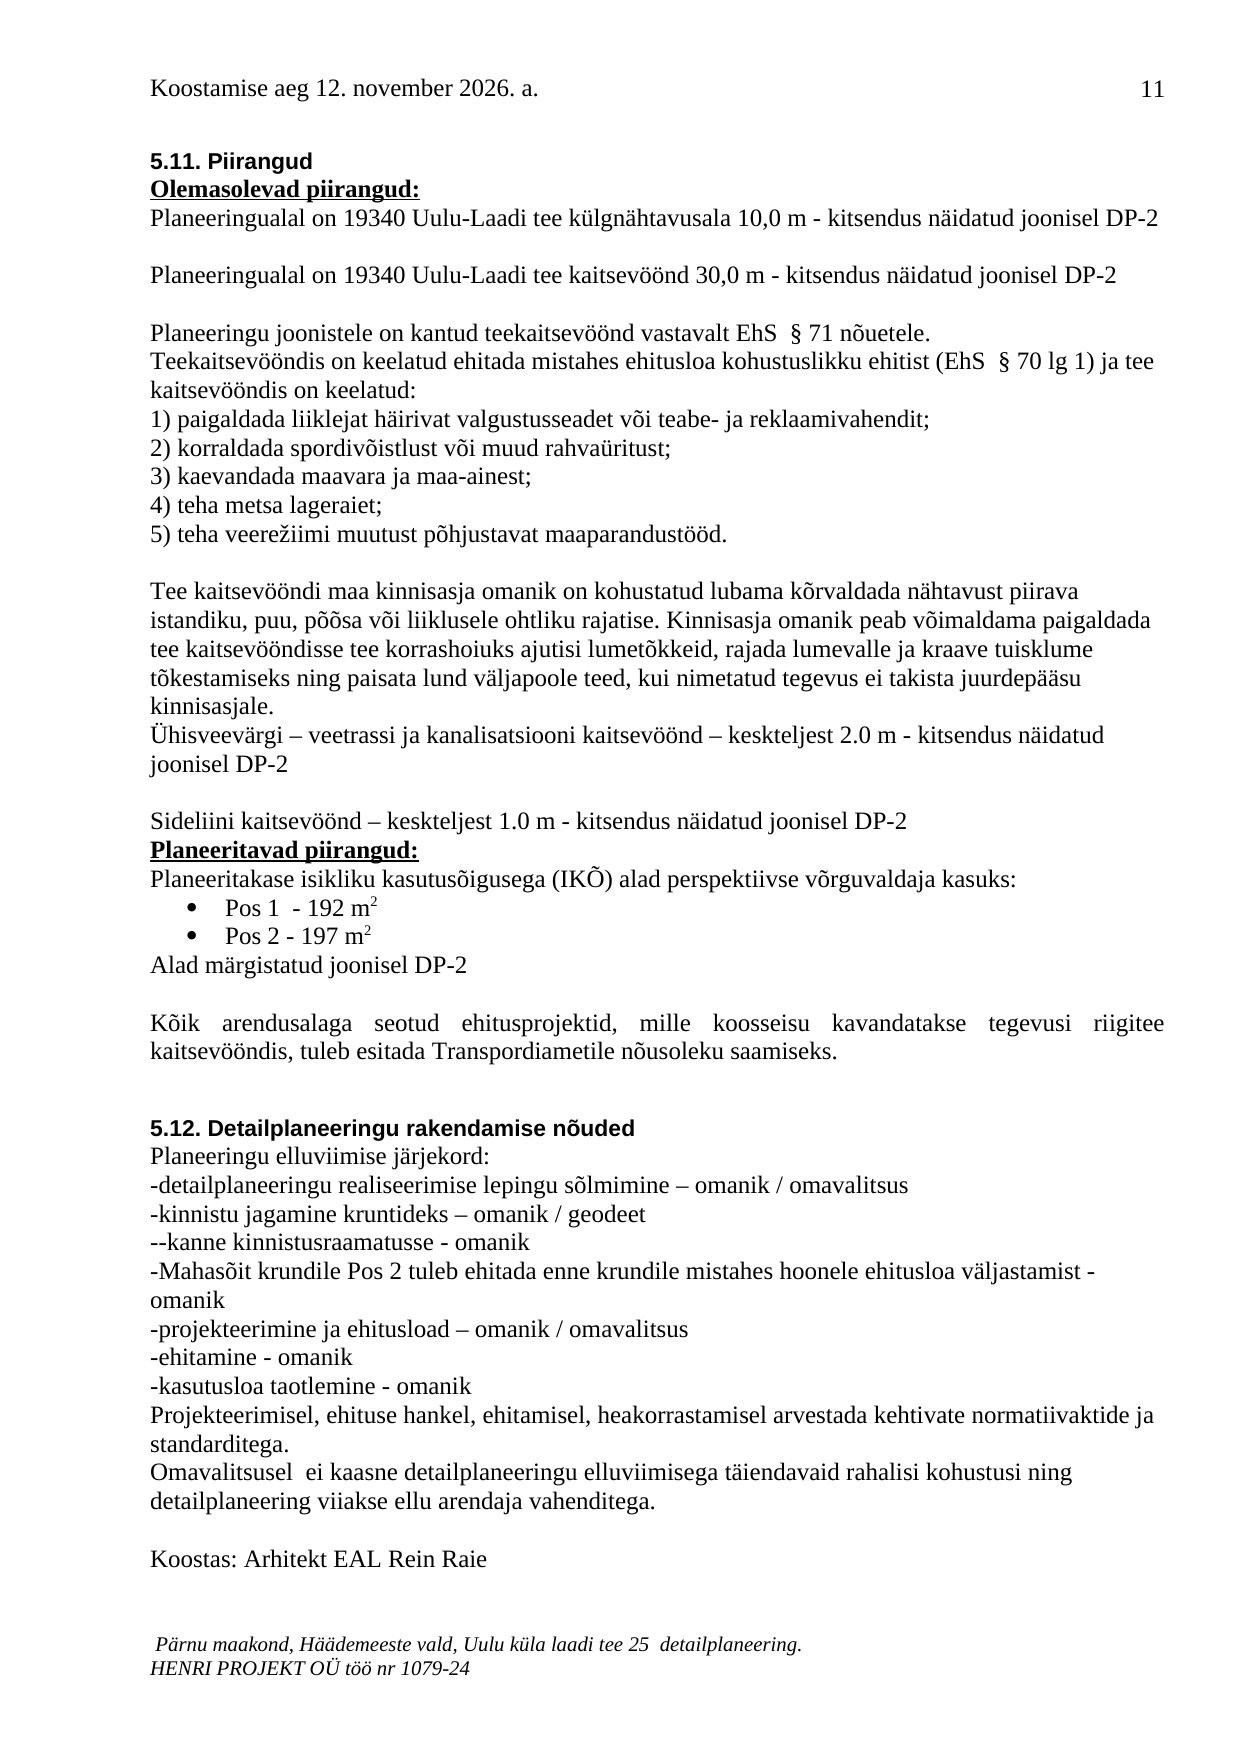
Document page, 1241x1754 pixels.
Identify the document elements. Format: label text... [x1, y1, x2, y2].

text -Mahasõit krundile Pos 2 tuleb ehitada enne krundile mistahes hoonele ehitusloa väljastamist - omanik [150, 1256, 1165, 1314]
text -kasutusloa taotlemine - omanik [150, 1371, 1165, 1400]
text Planeeritavad piirangud: [150, 835, 1165, 864]
text Ühisveevärgi – veetrassi ja kanalisatsiooni kaitsevöönd – keskteljest 2.0 m - kitsendus näidatud joonisel DP-2 [150, 720, 1165, 778]
text -kinnistu jagamine kruntideks – omanik / geodeet [150, 1199, 1165, 1227]
text -projekteerimine ja ehitusload – omanik / omavalitsus [150, 1314, 1165, 1342]
subtitle 5.11. Piirangud [150, 148, 1165, 174]
text Koostas: Arhitekt EAL Rein Raie [150, 1544, 1165, 1572]
list Pos 2 - 197 m2 [187, 921, 1165, 950]
text --kanne kinnistusraamatusse - omanik [150, 1227, 1165, 1256]
text -detailplaneeringu realiseerimise lepingu sõlmimine – omanik / omavalitsus [150, 1170, 1165, 1199]
text Sideliini kaitsevöönd – keskteljest 1.0 m - kitsendus näidatud joonisel DP-2 [150, 806, 1165, 835]
text Planeeringualal on 19340 Uulu-Laadi tee kaitsevöönd 30,0 m - kitsendus näidatud joonisel DP-2 [150, 260, 1165, 289]
text Kõik arendusalaga seotud ehitusprojektid, mille koosseisu kavandatakse tegevusi riigitee kaitsevööndis, tuleb esitada Transpordiametile nõusoleku saamiseks. [150, 1008, 1165, 1065]
text -ehitamine - omanik [150, 1342, 1165, 1371]
list Pos 1 - 192 m2 [187, 893, 1165, 921]
text Tee kaitsevööndi maa kinnisasja omanik on kohustatud lubama kõrvaldada nähtavust piirava istandiku, puu, põõsa või liiklusele ohtliku rajatise. Kinnisasja omanik peab võimaldama paigaldada tee kaitsevööndisse tee korrashoiuks ajutisi lumetõkkeid, rajada lumevalle ja kraave tuisklume tõkestamiseks ning paisata lund väljapoole teed, kui nimetatud tegevus ei takista juurdepääsu kinnisasjale. [150, 576, 1165, 720]
text Teekaitsevööndis on keelatud ehitada mistahes ehitusloa kohustuslikku ehitist (EhS § 70 lg 1) ja tee kaitsevööndis on keelatud: 1) paigaldada liiklejat häirivat valgustusseadet või teabe- ja reklaamivahendit; 2) korraldada spordivõistlust või muud rahvaüritust; 3) kaevandada maavara ja maa-ainest; 4) teha metsa lageraiet; 5) teha veerežiimi muutust põhjustavat maaparandustööd. [150, 346, 1165, 548]
text standarditega. [150, 1429, 1165, 1457]
text Planeeringualal on 19340 Uulu-Laadi tee külgnähtavusala 10,0 m - kitsendus näidatud joonisel DP-2 [150, 203, 1165, 231]
text Alad märgistatud joonisel DP-2 [150, 950, 1165, 979]
text Planeeringu joonistele on kantud teekaitsevöönd vastavalt EhS § 71 nõuetele. [150, 318, 1165, 346]
text Omavalitsusel ei kaasne detailplaneeringu elluviimisega täiendavaid rahalisi kohustusi ning detailplaneering viiakse ellu arendaja vahenditega. [150, 1457, 1165, 1515]
text Olemasolevad piirangud: [150, 174, 1165, 203]
text Planeeritakase isikliku kasutusõigusega (IKÕ) alad perspektiivse võrguvaldaja kasuks: [150, 864, 1165, 893]
subtitle 5.12. Detailplaneeringu rakendamise nõuded [150, 1115, 1165, 1141]
text Projekteerimisel, ehituse hankel, ehitamisel, heakorrastamisel arvestada kehtivate normatiivaktide ja [150, 1400, 1165, 1429]
text Planeeringu elluviimise järjekord: [150, 1141, 1165, 1170]
